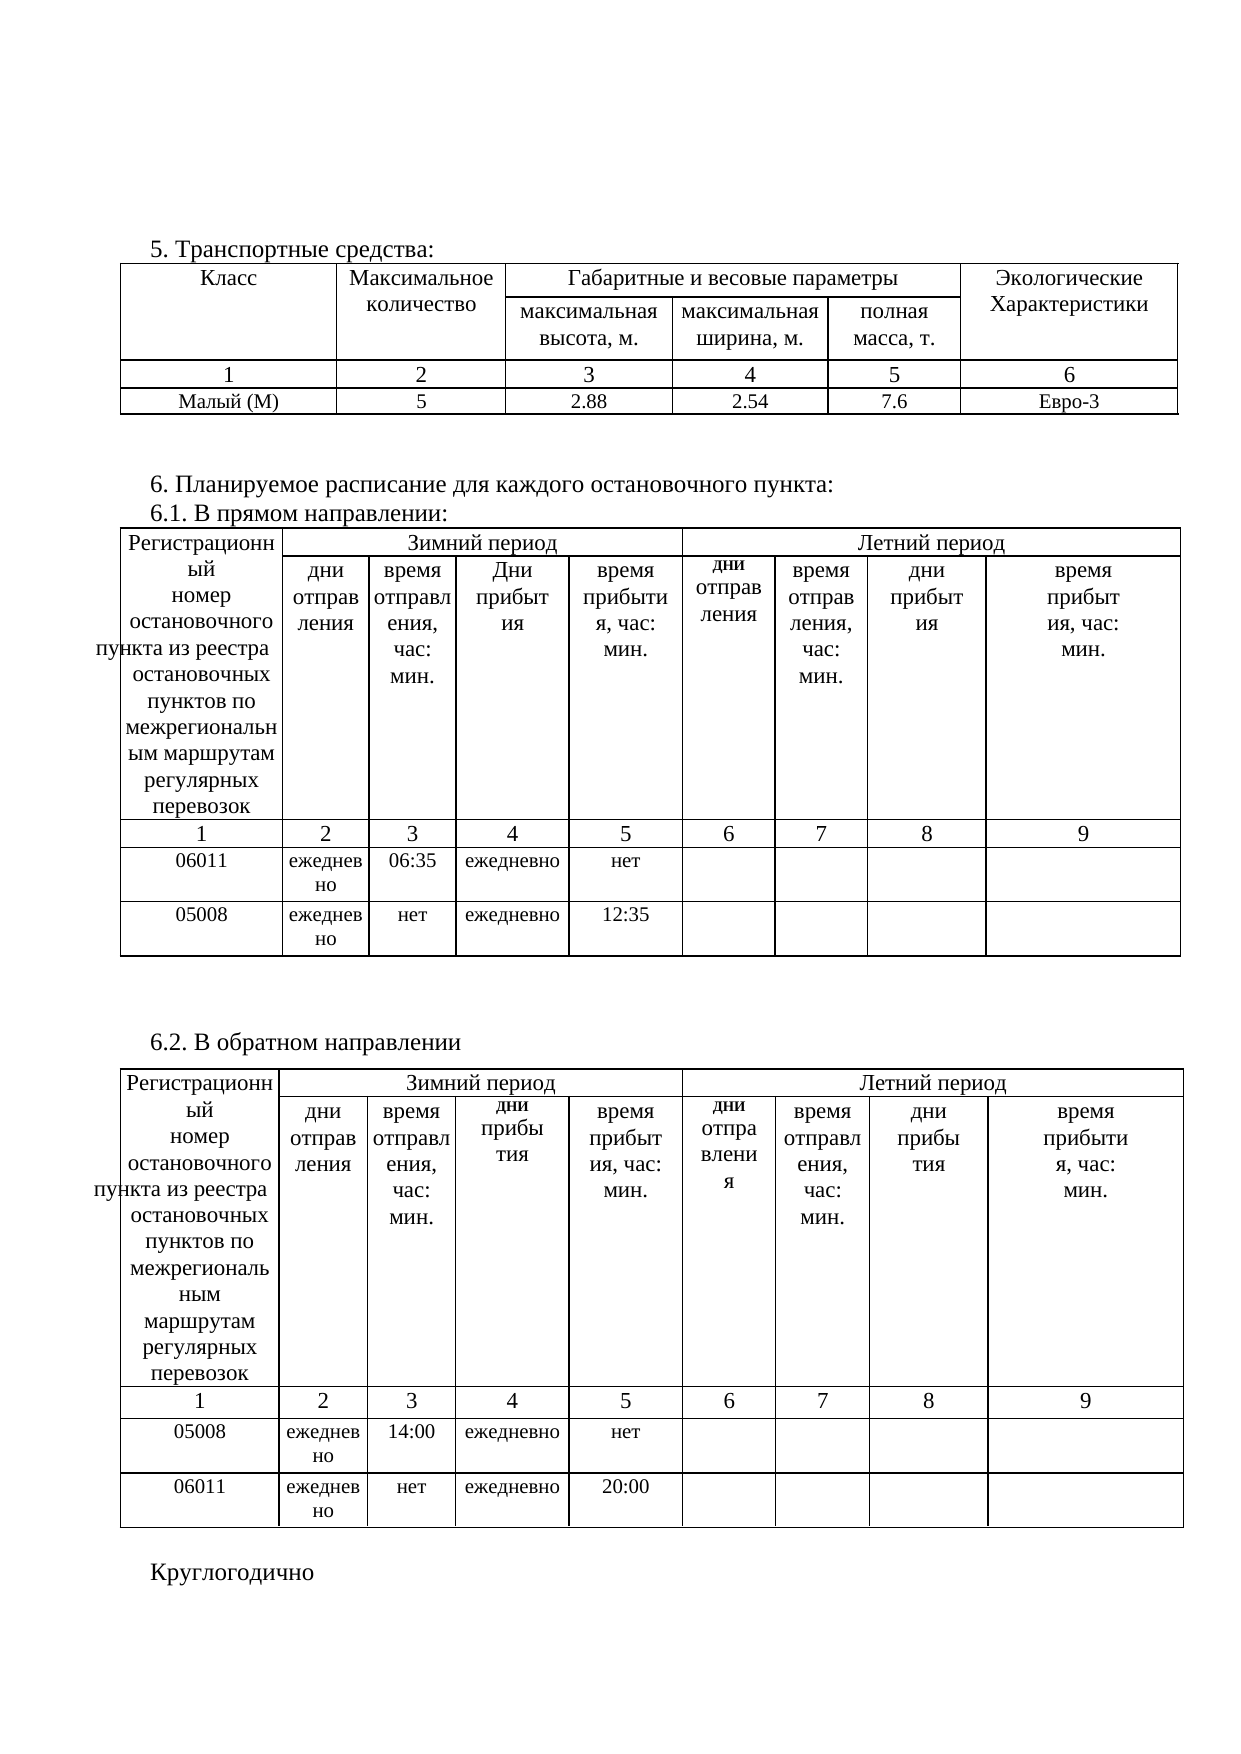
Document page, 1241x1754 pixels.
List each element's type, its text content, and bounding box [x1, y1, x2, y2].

table_cell время прибыти я, час: мин. [570, 557, 682, 818]
table_cell 4 [456, 1387, 568, 1418]
table_cell [868, 902, 985, 955]
table_header Зимний период [280, 1070, 682, 1096]
table_cell время отправл ения, час: мин. [368, 1097, 455, 1386]
table_cell 20:00 [570, 1474, 682, 1526]
table_cell Малый (М) [121, 389, 336, 413]
table_cell 3 [506, 361, 672, 387]
text 6.2. В обратном направлении [150, 1027, 1090, 1055]
table_cell 1 [121, 361, 336, 387]
table_cell 7 [776, 820, 867, 846]
table_cell 9 [987, 820, 1180, 846]
table_cell 6 [961, 361, 1177, 387]
table_cell ДНИ отправ ления [683, 557, 774, 818]
text 6. Планируемое расписание для каждого остановочного пункта: [150, 469, 1090, 498]
table_cell ежедневно [456, 1419, 568, 1472]
table_cell [987, 848, 1180, 901]
table_cell 4 [673, 361, 827, 387]
table_header Регистрационный номер остановочного пункта из реестра остановочных пунктов по межрегиональным маршрутам регулярных перевозок [121, 1070, 278, 1386]
table_cell 06:35 [370, 848, 455, 901]
table_cell [776, 848, 867, 901]
table_cell 8 [868, 820, 985, 846]
table_cell 7.6 [829, 389, 960, 413]
table_cell ежедневно [280, 1474, 367, 1526]
table_cell 06011 [121, 1474, 278, 1526]
table_cell ежедневно [457, 902, 568, 955]
table_cell 6 [683, 820, 774, 846]
table_cell 12:35 [570, 902, 682, 955]
table_cell дни отправ ления [280, 1097, 367, 1386]
table_cell ежедневно [280, 1419, 367, 1472]
table_cell [870, 1419, 987, 1472]
table_cell 1 [121, 820, 282, 846]
table_cell 8 [870, 1387, 987, 1418]
table_cell полная масса, т. [829, 298, 960, 359]
table_cell 06011 [121, 848, 282, 901]
table_cell [989, 1419, 1183, 1472]
table_cell 5 [570, 1387, 682, 1418]
table_cell время отправл ения, час: мин. [776, 1097, 869, 1386]
table_cell [868, 848, 985, 901]
table_header Зимний период [283, 529, 682, 555]
table_cell 14:00 [368, 1419, 455, 1472]
table_cell [683, 848, 774, 901]
table_cell 2.54 [673, 389, 827, 413]
table_cell дни прибы тия [870, 1097, 987, 1386]
table_cell [683, 902, 774, 955]
table_cell нет [570, 848, 682, 901]
table_cell время прибыти я, час: мин. [989, 1097, 1183, 1386]
table_header Габаритные и весовые параметры [506, 264, 960, 296]
table_cell Евро-3 [961, 389, 1177, 413]
table_cell ежедневно [283, 902, 368, 955]
table_cell 2 [337, 361, 505, 387]
table_cell [776, 902, 867, 955]
table_cell нет [570, 1419, 682, 1472]
table_cell 2 [283, 820, 368, 846]
table_cell 5 [337, 389, 505, 413]
table_cell 05008 [121, 902, 282, 955]
table_cell 5 [570, 820, 682, 846]
table_cell максимальная высота, м. [506, 298, 672, 359]
table_cell [683, 1419, 775, 1472]
table_cell 3 [368, 1387, 455, 1418]
table_cell 4 [457, 820, 568, 846]
table_header Класс [121, 264, 336, 359]
table_cell дни прибыт ия [868, 557, 985, 818]
table_cell ежедневно [283, 848, 368, 901]
table_cell ДНИ отпра влени я [683, 1097, 775, 1386]
table_cell дни отправ ления [283, 557, 368, 818]
table_cell нет [370, 902, 455, 955]
table_cell [776, 1419, 869, 1472]
table_cell ДНИ прибы тия [456, 1097, 568, 1386]
table_cell время прибыт ия, час: мин. [570, 1097, 682, 1386]
table_cell время отправл ения, час: мин. [370, 557, 455, 818]
text 5. Транспортные средства: [150, 234, 1090, 263]
table_cell [987, 902, 1180, 955]
table_cell 05008 [121, 1419, 278, 1472]
table_cell [989, 1474, 1183, 1526]
table_cell время прибыт ия, час: мин. [987, 557, 1180, 818]
table_cell 3 [370, 820, 455, 846]
table_cell 7 [776, 1387, 869, 1418]
table_cell Дни прибыт ия [457, 557, 568, 818]
table_cell [683, 1474, 775, 1526]
table_cell время отправ ления, час: мин. [776, 557, 867, 818]
table_header Максимальное количество [337, 264, 505, 359]
table_cell 5 [829, 361, 960, 387]
table_cell 1 [121, 1387, 278, 1418]
table_cell нет [368, 1474, 455, 1526]
table_header Летний период [683, 529, 1180, 555]
table_cell 2.88 [506, 389, 672, 413]
table_cell максимальная ширина, м. [673, 298, 827, 359]
table_cell 9 [989, 1387, 1183, 1418]
table_cell 6 [683, 1387, 775, 1418]
table_cell ежедневно [456, 1474, 568, 1526]
table_cell [776, 1474, 869, 1526]
text Круглогодично [150, 1557, 1090, 1585]
table_header Летний период [683, 1070, 1183, 1096]
table_cell ежедневно [457, 848, 568, 901]
table_header Регистрационный номер остановочного пункта из реестра остановочных пунктов по межрегиональным маршрутам регулярных перевозок [121, 529, 282, 818]
table_cell 2 [280, 1387, 367, 1418]
table_header Экологические Характеристики [961, 264, 1177, 359]
text 6.1. В прямом направлении: [150, 498, 1090, 527]
table_cell [870, 1474, 987, 1526]
